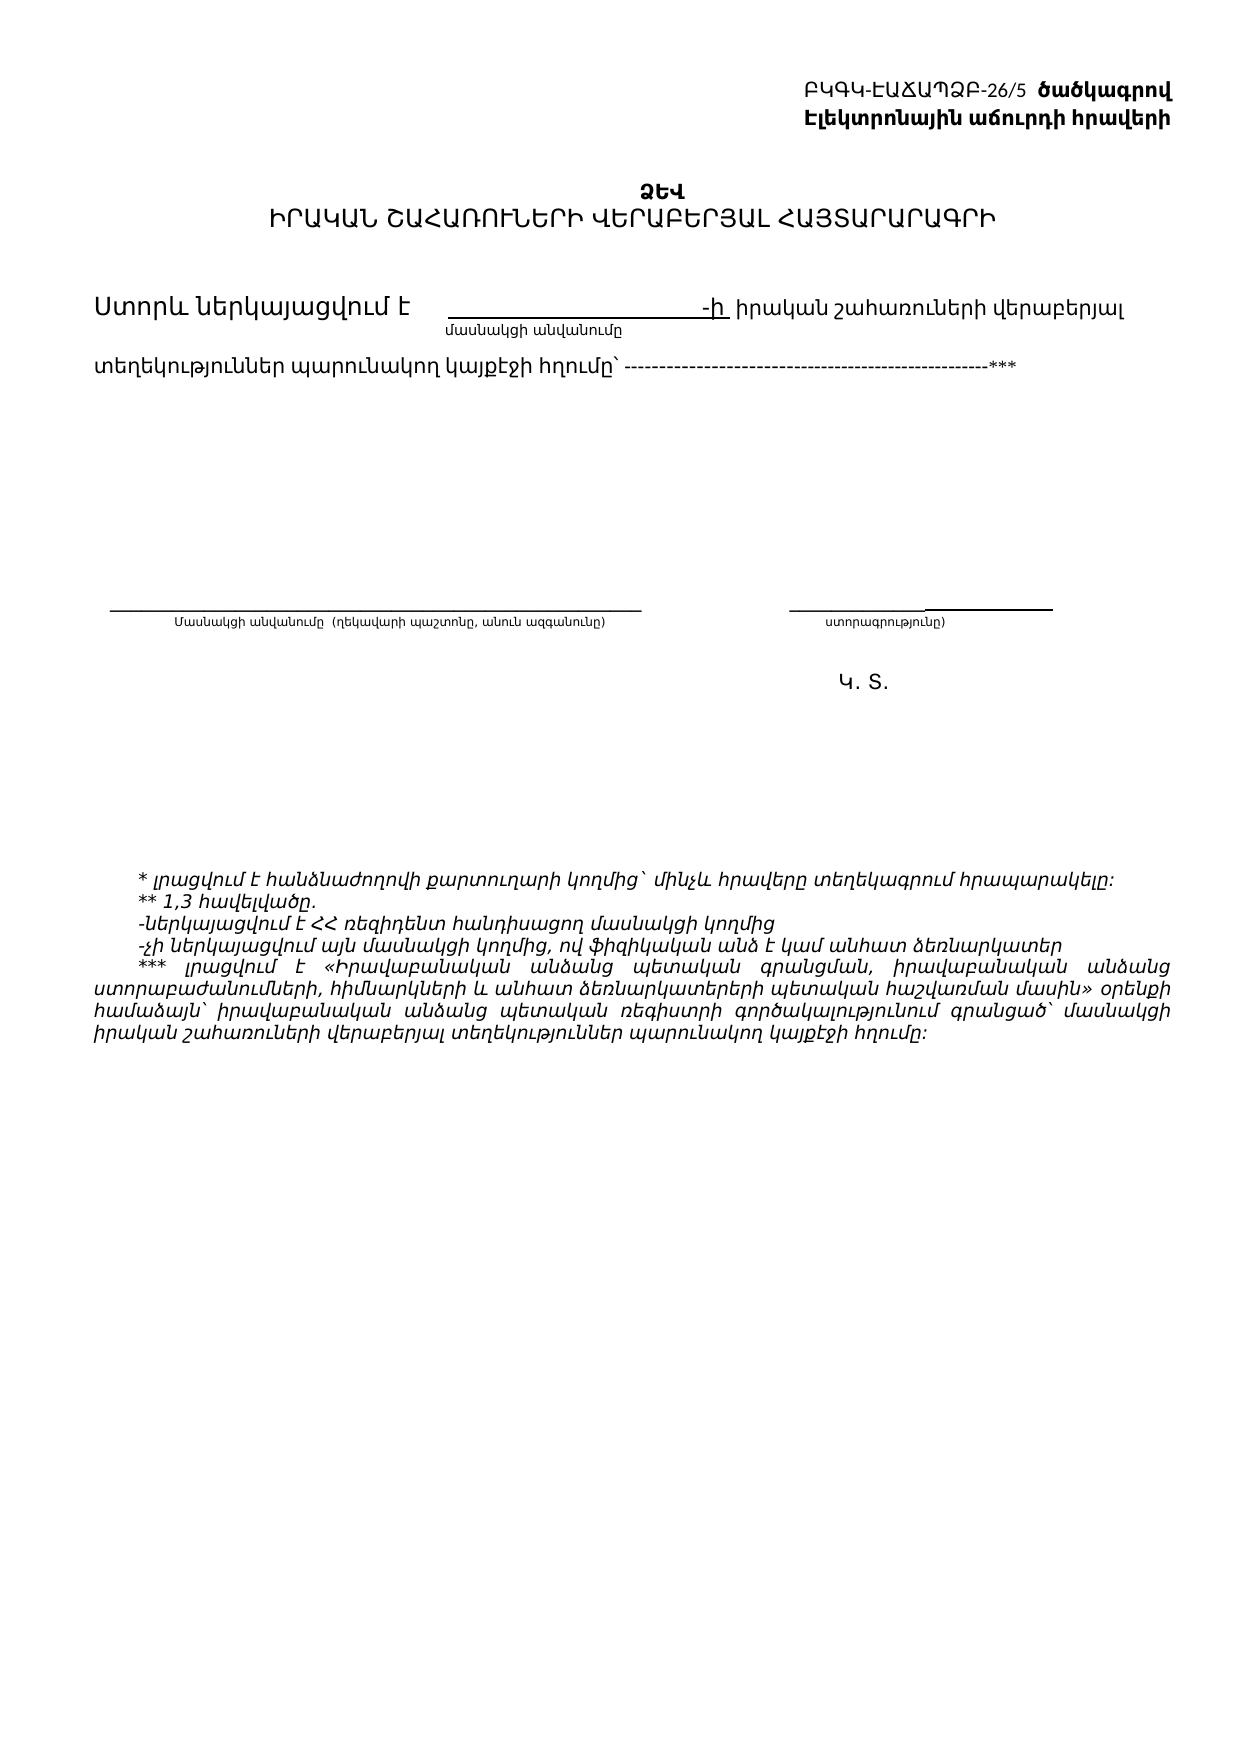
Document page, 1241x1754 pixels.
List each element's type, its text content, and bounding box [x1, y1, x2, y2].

text Էլեկտրոնային աճուրդի հրավերի [94, 103, 1171, 132]
text ** 1,3 հավելվածը․ [94, 891, 1171, 913]
text Կ. Տ. [94, 670, 1171, 694]
text -ներկայացվում է ՀՀ ռեզիդենտ հանդիսացող մասնակցի կողմից [94, 913, 1171, 934]
text մասնակցի անվանումը [94, 322, 1171, 351]
text Ստորև ներկայացվում է -ի իրական շահառուների վերաբերյալ [94, 292, 1171, 322]
text *** լրացվում է «Իրավաբանական անձանց պետական գրանցման, իրավաբանական անձանց ստորաբաժանումների, հիմնարկների և անհատ ձեռնարկատերերի պետական հաշվառման մասին» օրենքի համաձայն՝ իրավաբանական անձանց պետական ռեգիստրի գործակալությունում գրանցած՝ մասնակցի իրական շահառուների վերաբերյալ տեղեկություններ պարունակող կայքէջի հղումը: [94, 956, 1171, 1044]
text -չի ներկայացվում այն մասնակցի կողմից, ով ֆիզիկական անձ է կամ անհատ ձեռնարկատեր [94, 934, 1171, 956]
text ՁԵՎ [94, 180, 1171, 205]
text * լրացվում է հանձնաժողովի քարտուղարի կողմից` մինչև հրավերը տեղեկագրում հրապարակելը: [94, 869, 1171, 891]
text ԲԿԳԿ-ԷԱՃԱՊՁԲ-26/5 ծածկագրով [94, 75, 1171, 103]
text ԻՐԱԿԱՆ ՇԱՀԱՌՈՒՆԵՐԻ ՎԵՐԱԲԵՐՅԱԼ ՀԱՅՏԱՐԱՐԱԳՐԻ [94, 205, 1171, 234]
text ___________________________________________________ _____________ Մասնակցի անվանումը (ղեկավարի պաշտոնը, անուն ազգանունը) ստորագրությունը) [94, 588, 1171, 641]
text տեղեկություններ պարունակող կայքէջի հղումը՝ ----------------------------------------------------*** [94, 351, 1171, 379]
